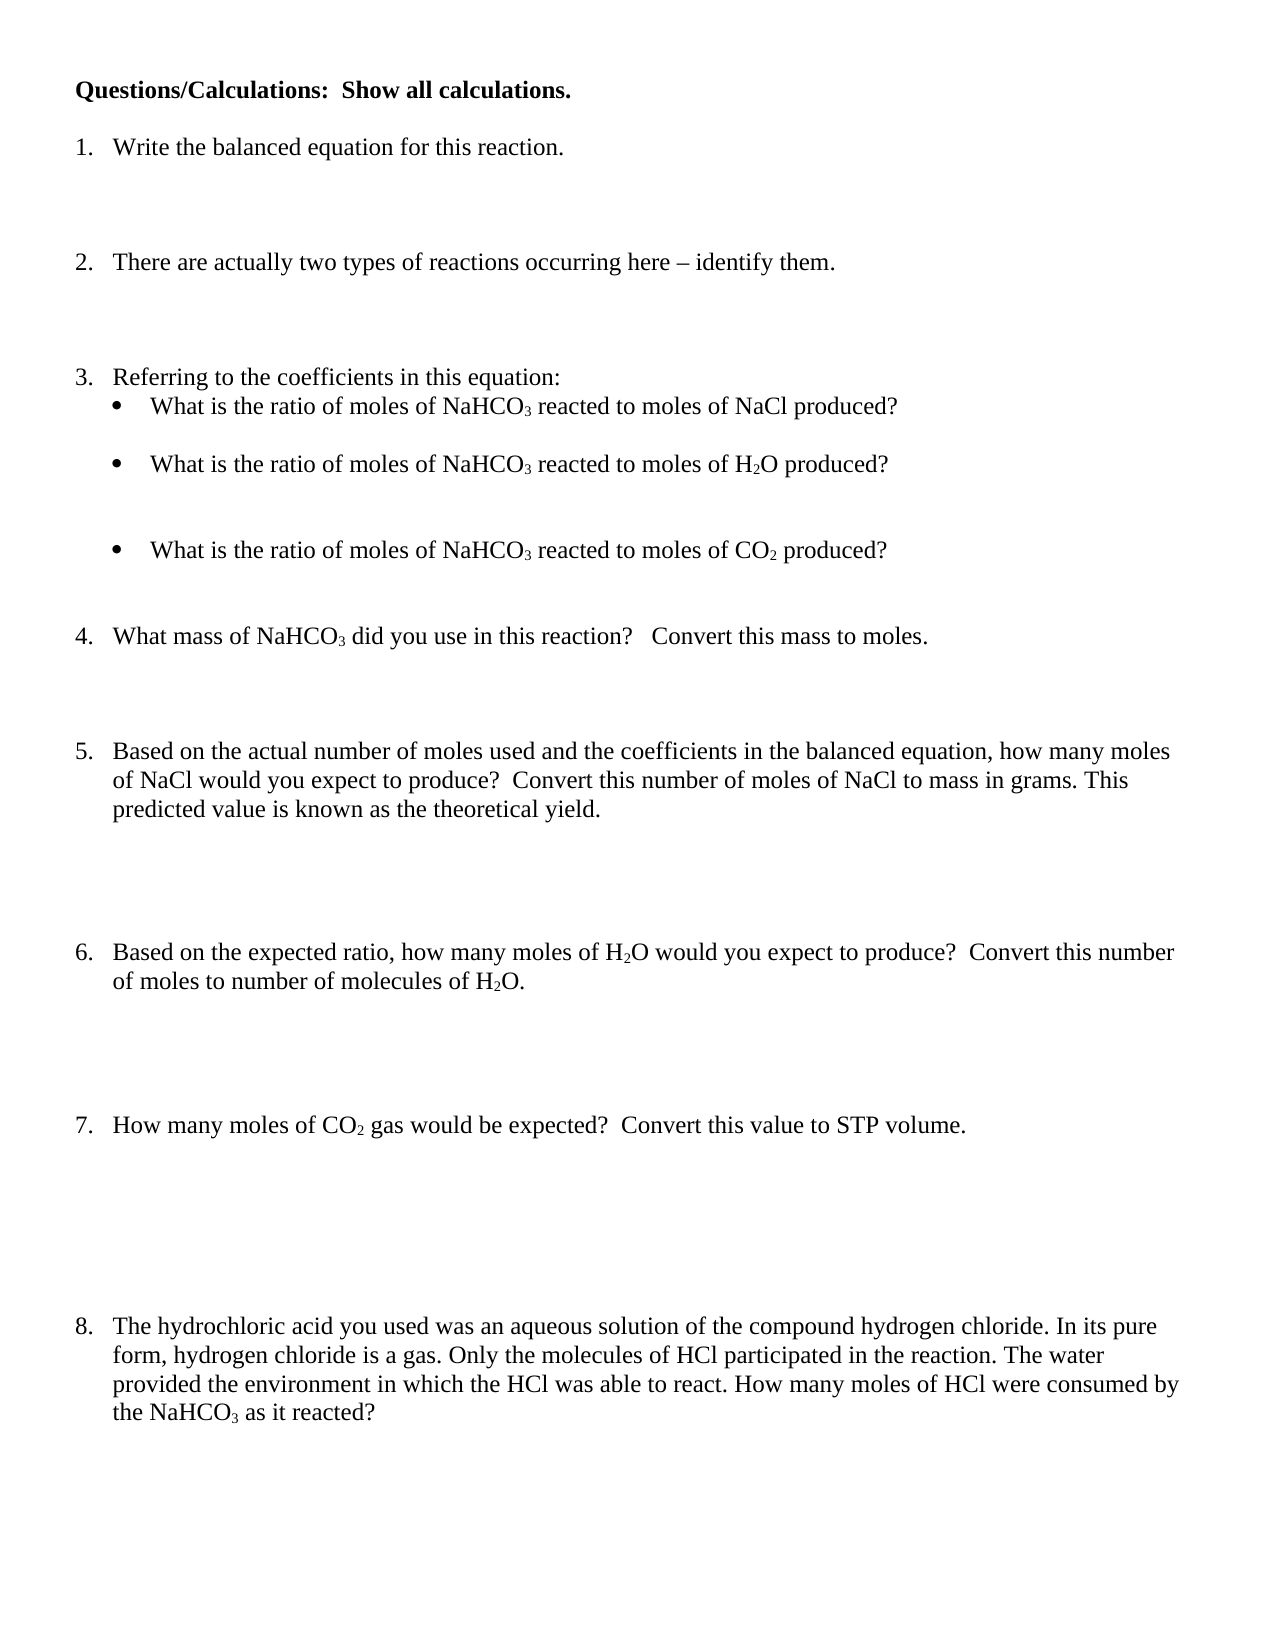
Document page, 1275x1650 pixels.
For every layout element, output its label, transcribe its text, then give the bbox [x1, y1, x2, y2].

list What is the ratio of moles of NaHCO3 reacted to moles of NaCl produced? [112, 391, 1192, 420]
text Questions/Calculations: Show all calculations. [75, 75, 1192, 104]
text 8. The hydrochloric acid you used was an aqueous solution of the compound hydrogen chloride. In its pure form, hydrogen chloride is a gas. Only the molecules of HCl participated in the reaction. The water provided the environment in which the HCl was able to react. How many moles of HCl were consumed by the NaHCO3 as it reacted? [75, 1311, 1192, 1426]
text 3. Referring to the coefficients in this equation: [75, 362, 1192, 391]
text 1. Write the balanced equation for this reaction. [75, 132, 1192, 161]
text 5. Based on the actual number of moles used and the coefficients in the balanced equation, how many moles of NaCl would you expect to produce? Convert this number of moles of NaCl to mass in grams. This predicted value is known as the theoretical yield. [75, 736, 1192, 822]
list What is the ratio of moles of NaHCO3 reacted to moles of H2O produced? [112, 449, 1192, 477]
text 7. How many moles of CO2 gas would be expected? Convert this value to STP volume. [75, 1110, 1192, 1139]
text 4. What mass of NaHCO3 did you use in this reaction? Convert this mass to moles. [75, 621, 1192, 650]
text 2. There are actually two types of reactions occurring here – identify them. [75, 247, 1192, 276]
list What is the ratio of moles of NaHCO3 reacted to moles of CO2 produced? [112, 535, 1192, 564]
text 6. Based on the expected ratio, how many moles of H2O would you expect to produce? Convert this number of moles to number of molecules of H2O. [75, 937, 1192, 995]
